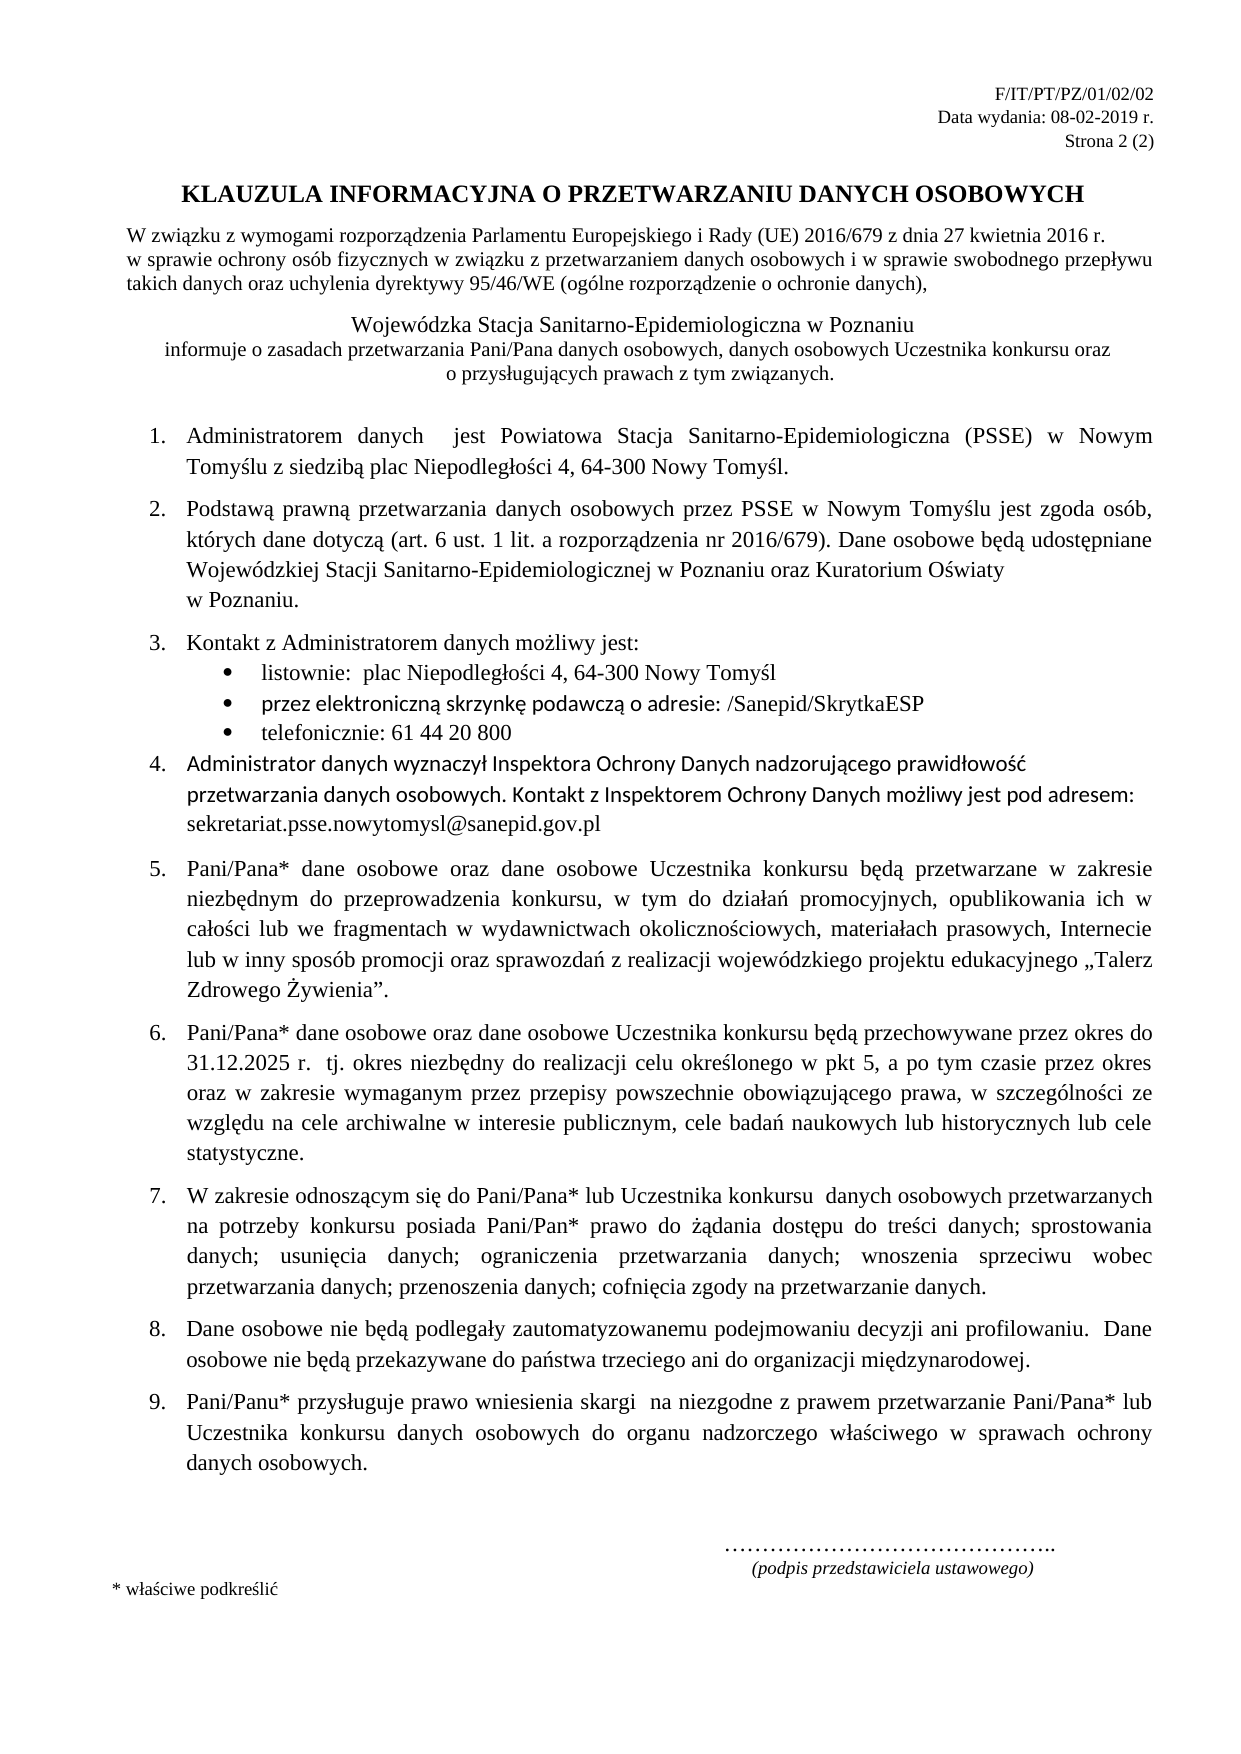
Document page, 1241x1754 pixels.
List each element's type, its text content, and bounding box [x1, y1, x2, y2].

text Wojewódzka Stacja Sanitarno-Epidemiologiczna w Poznaniu [112, 311, 1154, 337]
text Data wydania: 08-02-2019 r. [916, 106, 1154, 128]
list listownie: plac Niepodległości 4, 64-300 Nowy Tomyśl [223, 659, 1154, 685]
text W związku z wymogami rozporządzenia Parlamentu Europejskiego i Rady (UE) 2016/679 z dnia 27 kwietnia 2016 r. w sprawie ochrony osób fizycznych w związku z przetwarzaniem danych osobowych i w sprawie swobodnego przepływu takich danych oraz uchylenia dyrektywy 95/46/WE (ogólne rozporządzenie o ochronie danych), [126, 223, 1154, 295]
text * właściwe podkreślić [112, 1578, 1154, 1600]
text KLAUZULA INFORMACYJNA O PRZETWARZANIU DANYCH OSOBOWYCH [112, 179, 1154, 207]
list Dane osobowe nie będą podlegały zautomatyzowanemu podejmowaniu decyzji ani profilowaniu. Dane osobowe nie będą przekazywane do państwa trzeciego ani do organizacji międzynarodowej. [149, 1315, 1154, 1372]
list Pani/Pana* dane osobowe oraz dane osobowe Uczestnika konkursu będą przetwarzane w zakresie niezbędnym do przeprowadzenia konkursu, w tym do działań promocyjnych, opublikowania ich w całości lub we fragmentach w wydawnictwach okolicznościowych, materiałach prasowych, Internecie lub w inny sposób promocji oraz sprawozdań z realizacji wojewódzkiego projektu edukacyjnego „Talerz Zdrowego Żywienia”. [149, 855, 1154, 1002]
text informuje o zasadach przetwarzania Pani/Pana danych osobowych, danych osobowych Uczestnika konkursu oraz o przysługujących prawach z tym związanych. [126, 337, 1154, 385]
list przez elektroniczną skrzynkę podawczą o adresie: /Sanepid/SkrytkaESP [223, 689, 1154, 717]
text F/IT/PT/PZ/01/02/02 [923, 83, 1154, 104]
list Podstawą prawną przetwarzania danych osobowych przez PSSE w Nowym Tomyślu jest zgoda osób, których dane dotyczą (art. 6 ust. 1 lit. a rozporządzenia nr 2016/679). Dane osobowe będą udostępniane Wojewódzkiej Stacji Sanitarno-Epidemiologicznej w Poznaniu oraz Kuratorium Oświaty w Poznaniu. [149, 495, 1154, 612]
text …………………………………….. [112, 1530, 1154, 1557]
list Administrator danych wyznaczył Inspektora Ochrony Danych nadzorującego prawidłowość przetwarzania danych osobowych. Kontakt z Inspektorem Ochrony Danych możliwy jest pod adresem: sekretariat.psse.nowytomysl@sanepid.gov.pl [149, 749, 1154, 836]
list Kontakt z Administratorem danych możliwy jest: [149, 629, 1154, 655]
list W zakresie odnoszącym się do Pani/Pana* lub Uczestnika konkursu danych osobowych przetwarzanych na potrzeby konkursu posiada Pani/Pan* prawo do żądania dostępu do treści danych; sprostowania danych; usunięcia danych; ograniczenia przetwarzania danych; wnoszenia sprzeciwu wobec przetwarzania danych; przenoszenia danych; cofnięcia zgody na przetwarzanie danych. [149, 1182, 1154, 1299]
text (podpis przedstawiciela ustawowego) [747, 1557, 1154, 1578]
text Strona 2 (2) [112, 130, 1154, 152]
list Pani/Panu* przysługuje prawo wniesienia skargi na niezgodne z prawem przetwarzanie Pani/Pana* lub Uczestnika konkursu danych osobowych do organu nadzorczego właściwego w sprawach ochrony danych osobowych. [149, 1388, 1154, 1475]
list Pani/Pana* dane osobowe oraz dane osobowe Uczestnika konkursu będą przechowywane przez okres do 31.12.2025 r. tj. okres niezbędny do realizacji celu określonego w pkt 5, a po tym czasie przez okres oraz w zakresie wymaganym przez przepisy powszechnie obowiązującego prawa, w szczególności ze względu na cele archiwalne w interesie publicznym, cele badań naukowych lub historycznych lub cele statystyczne. [149, 1018, 1154, 1166]
list Administratorem danych jest Powiatowa Stacja Sanitarno-Epidemiologiczna (PSSE) w Nowym Tomyślu z siedzibą plac Niepodległości 4, 64-300 Nowy Tomyśl. [149, 422, 1154, 479]
list telefonicznie: 61 44 20 800 [223, 719, 1154, 746]
